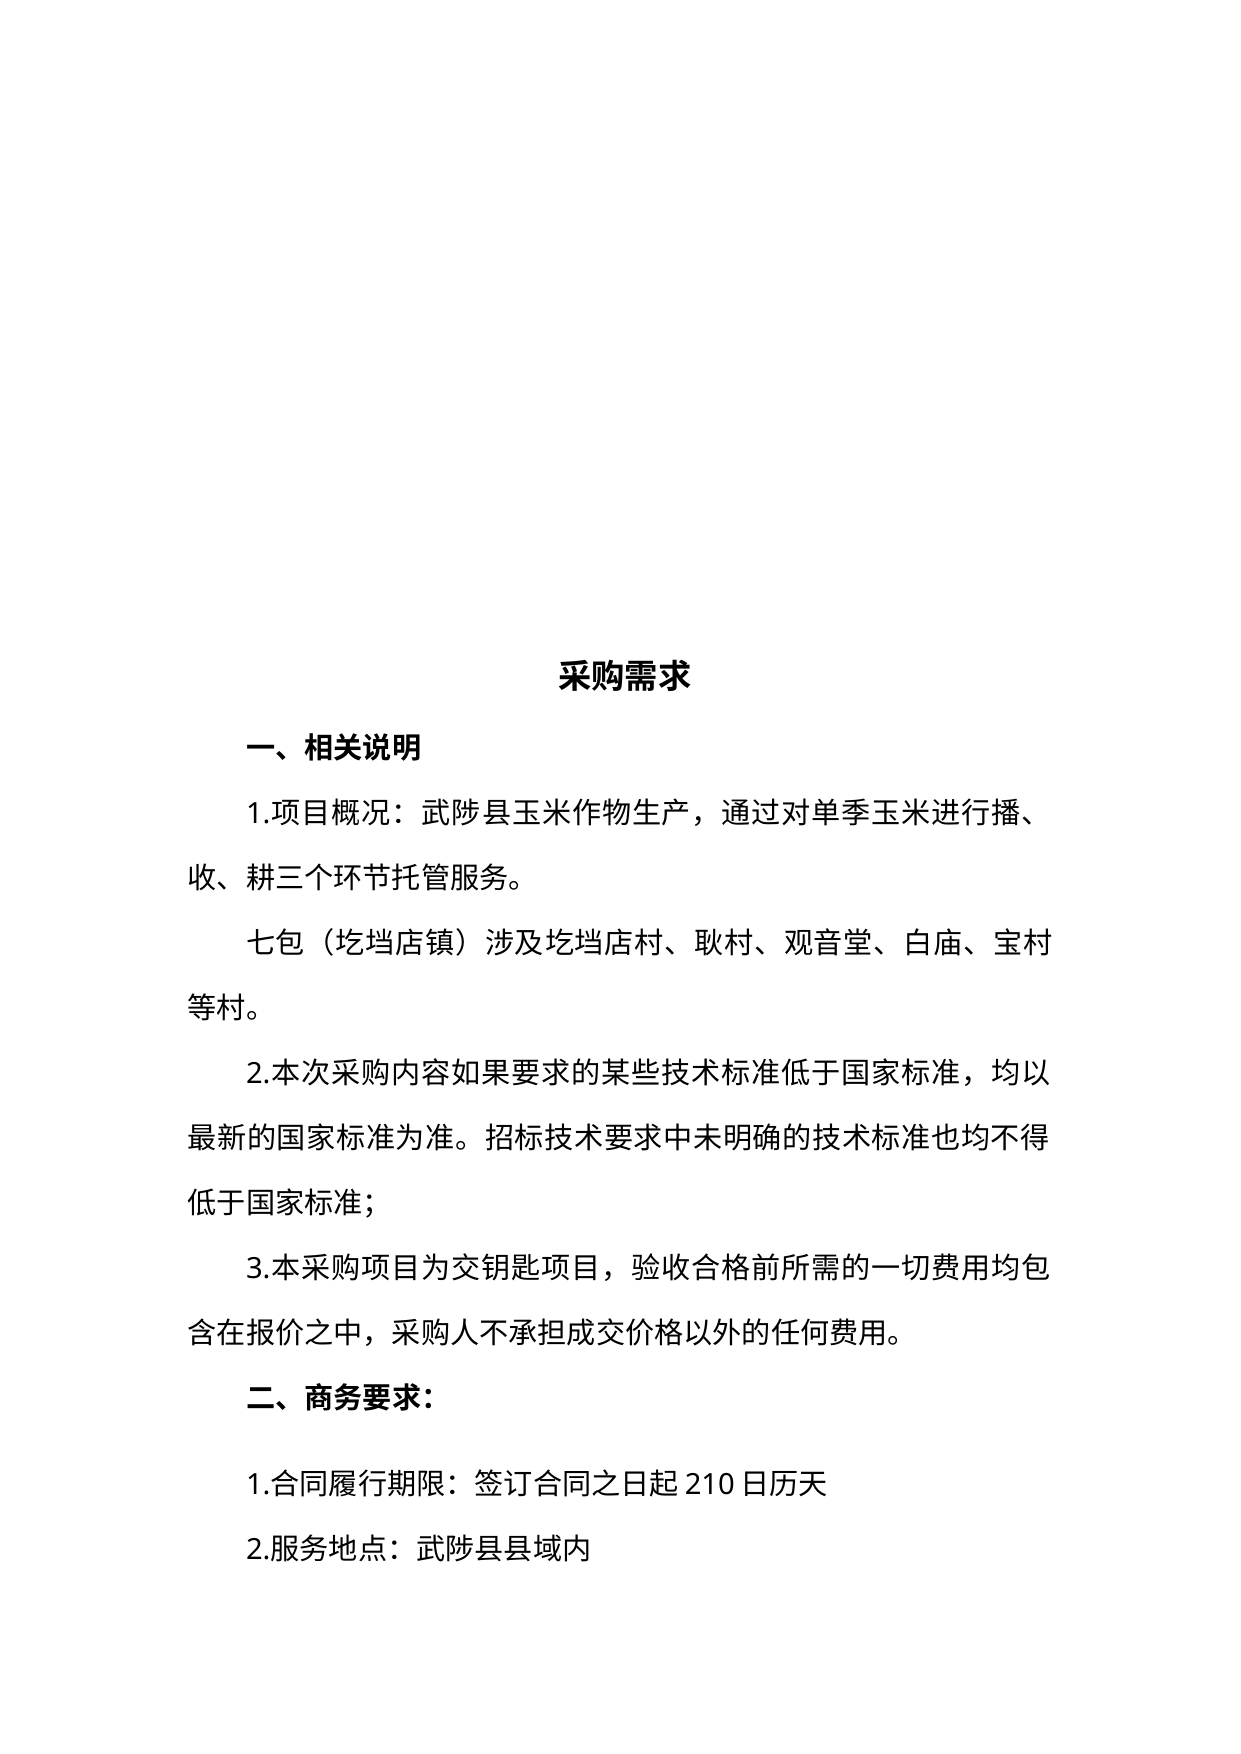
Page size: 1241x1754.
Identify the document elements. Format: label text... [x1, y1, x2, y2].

text 一、相关说明 [187, 713, 1053, 778]
text 二、商务要求： [187, 1363, 1053, 1428]
text 3.本采购项目为交钥匙项目，验收合格前所需的一切费用均包含在报价之中，采购人不承担成交价格以外的任何费用。 [187, 1233, 1053, 1363]
text 2.本次采购内容如果要求的某些技术标准低于国家标准，均以最新的国家标准为准。招标技术要求中未明确的技术标准也均不得低于国家标准； [187, 1038, 1053, 1233]
text 七包（圪垱店镇）涉及圪垱店村、耿村、观音堂、白庙、宝村等村。 [187, 908, 1053, 1038]
text 1.项目概况：武陟县玉米作物生产，通过对单季玉米进行播、收、耕三个环节托管服务。 [187, 778, 1053, 908]
text 1.合同履行期限：签订合同之日起210日历天 [187, 1449, 1053, 1514]
title 采购需求 [187, 642, 1061, 707]
text 2.服务地点：武陟县县域内 [187, 1514, 1053, 1579]
